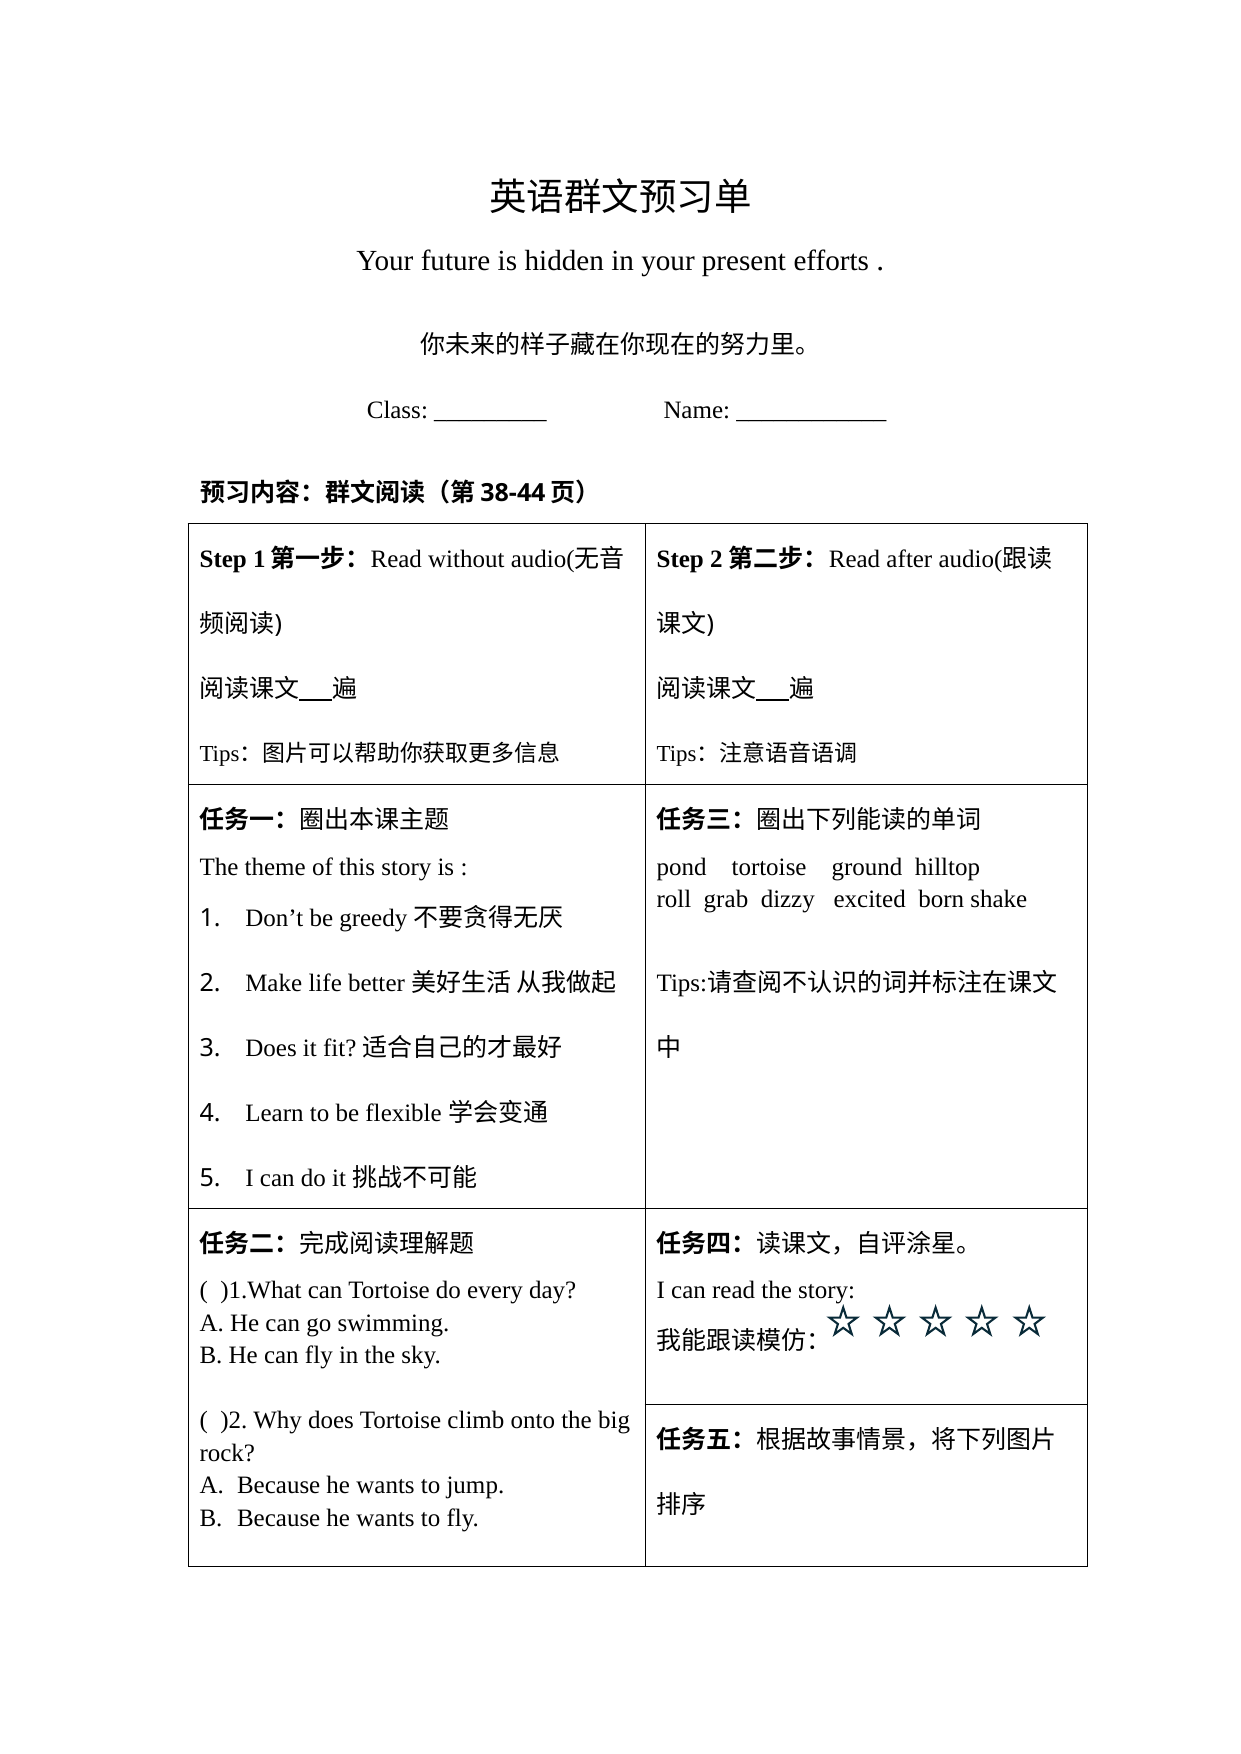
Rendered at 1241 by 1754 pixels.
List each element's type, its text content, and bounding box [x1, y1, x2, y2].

table_cell 任务二：完成阅读理解题 ( )1.What can Tortoise do every day? A. He can go swimming. B. He can fly in the sky. ( )2. Why does Tortoise climb onto the big rock? Because he wants to jump. Because he wants to fly. ( )3. In the end, did Tortoise like flying in the sky? Yes, he did. No, he didn’t. [189, 1209, 645, 1566]
table_header Step 1第一步：Read without audio(无音频阅读) 阅读课文 遍 Tips：图片可以帮助你获取更多信息 [189, 524, 645, 784]
text Class: _________ Name: ____________ [187, 393, 1053, 426]
table_cell 任务五：根据故事情景，将下列图片排序 [646, 1405, 1087, 1566]
text 英语群文预习单 [187, 162, 1053, 227]
table_cell 任务四：读课文，自评涂星。 I can read the story: 我能跟读模仿： [646, 1209, 1087, 1404]
text Your future is hidden in your present efforts . [187, 227, 1053, 292]
text 你未来的样子藏在你现在的努力里。 [187, 310, 1053, 375]
text 预习内容：群文阅读（第38-44页） [187, 458, 1053, 523]
table_header Step 2 第二步：Read after audio(跟读课文) 阅读课文 遍 Tips：注意语音语调 [646, 524, 1087, 784]
table_cell 任务一：圈出本课主题 The theme of this story is : Don’t be greedy 不要贪得无厌 Make life better 美好生活 从我做起 Does it fit? 适合自己的才最好 Learn to be flexible 学会变通 I can do it 挑战不可能 [189, 785, 645, 1208]
table_cell 任务三：圈出下列能读的单词 pond tortoise ground hilltop roll grab dizzy excited born shake Tips:请查阅不认识的词并标注在课文中 [646, 785, 1087, 1208]
